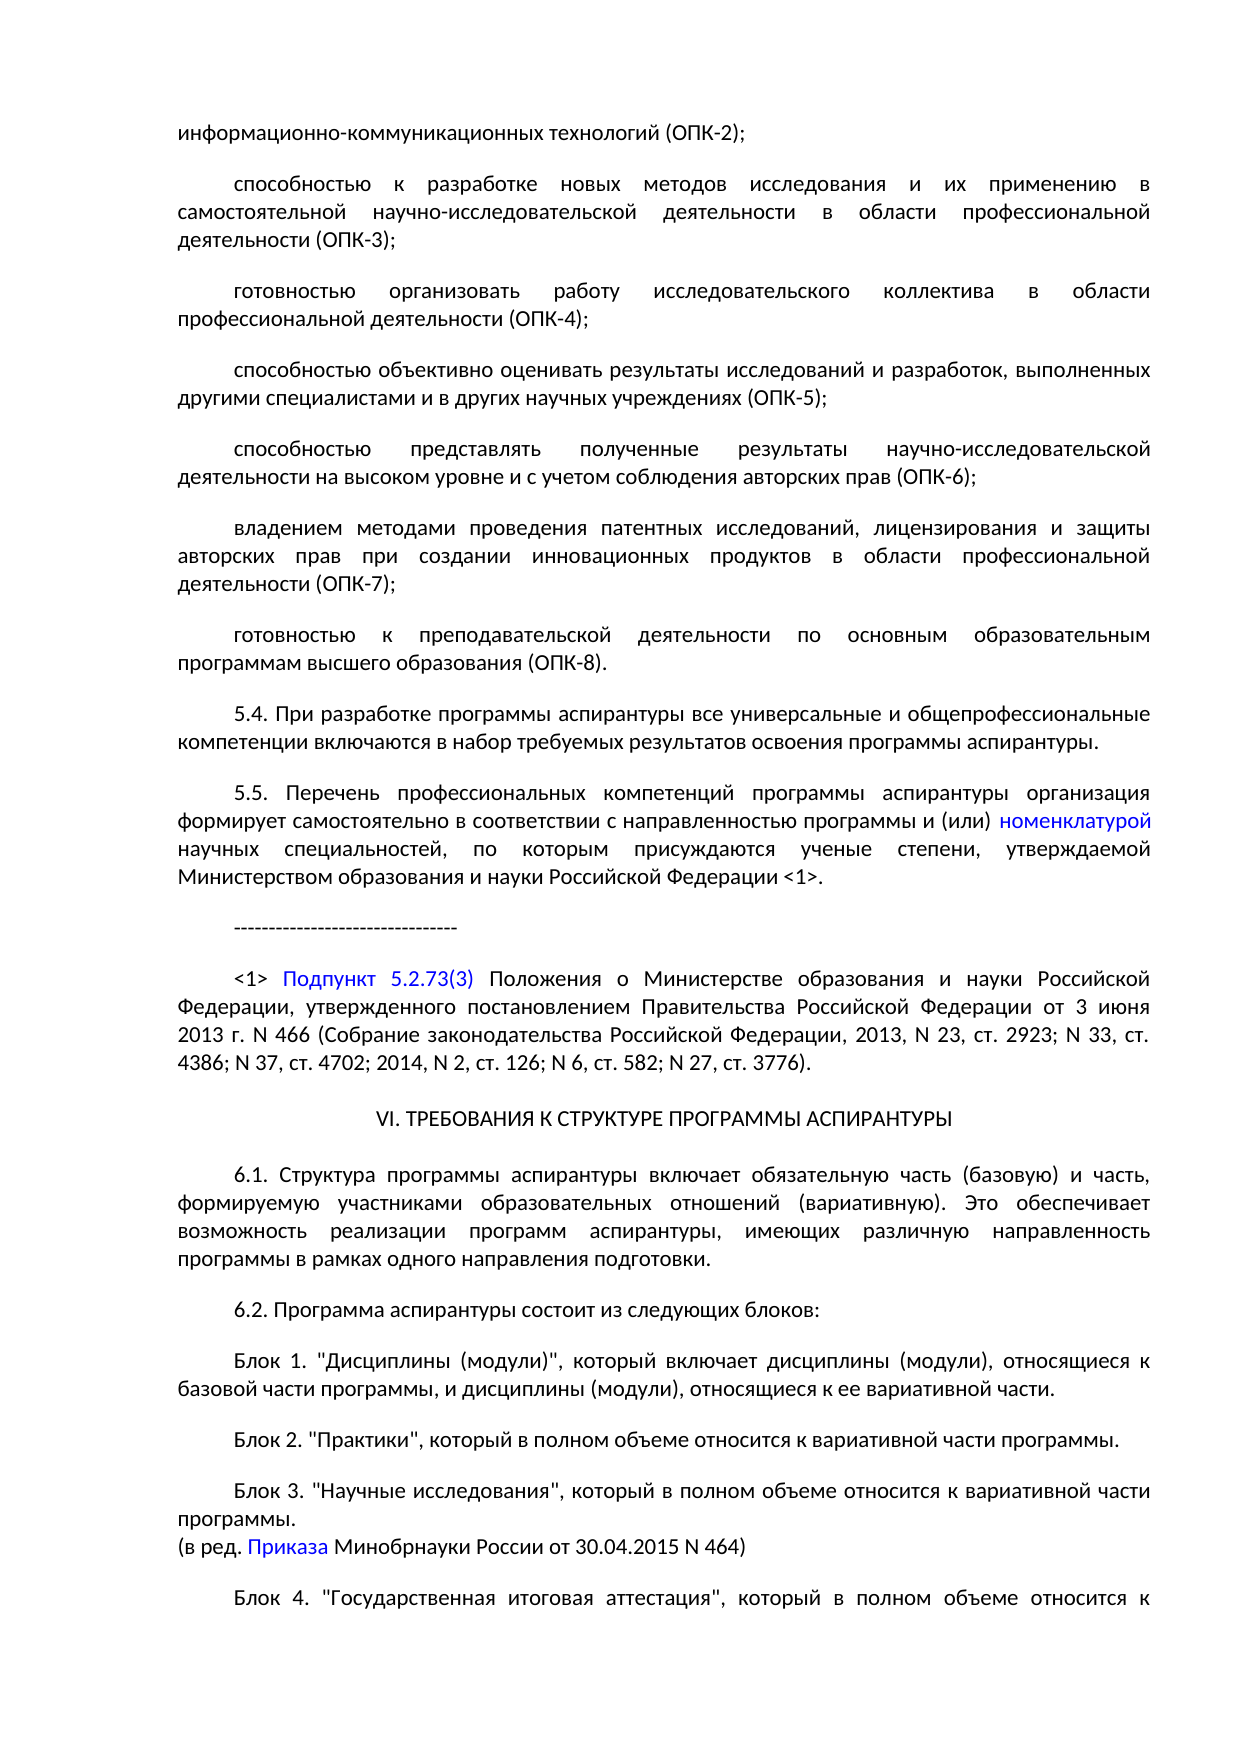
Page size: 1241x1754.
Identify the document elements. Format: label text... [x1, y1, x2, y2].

text 5.5. Перечень профессиональных компетенций программы аспирантуры организация формирует самостоятельно в соответствии с направленностью программы и (или) номенклатурой научных специальностей, по которым присуждаются ученые степени, утверждаемой Министерством образования и науки Российской Федерации <1>. [177, 778, 1152, 890]
text (в ред. Приказа Минобрнауки России от 30.04.2015 N 464) [177, 1532, 1152, 1560]
text 6.1. Структура программы аспирантуры включает обязательную часть (базовую) и часть, формируемую участниками образовательных отношений (вариативную). Это обеспечивает возможность реализации программ аспирантуры, имеющих различную направленность программы в рамках одного направления подготовки. [177, 1160, 1152, 1272]
text способностью представлять полученные результаты научно-исследовательской деятельности на высоком уровне и с учетом соблюдения авторских прав (ОПК-6); [177, 434, 1152, 490]
text готовностью к преподавательской деятельности по основным образовательным программам высшего образования (ОПК-8). [177, 620, 1152, 676]
text VI. ТРЕБОВАНИЯ К СТРУКТУРЕ ПРОГРАММЫ АСПИРАНТУРЫ [177, 1104, 1152, 1132]
text -------------------------------- [177, 913, 1152, 941]
text <1> Подпункт 5.2.73(3) Положения о Министерстве образования и науки Российской Федерации, утвержденного постановлением Правительства Российской Федерации от 3 июня 2013 г. N 466 (Собрание законодательства Российской Федерации, 2013, N 23, ст. 2923; N 33, ст. 4386; N 37, ст. 4702; 2014, N 2, ст. 126; N 6, ст. 582; N 27, ст. 3776). [177, 964, 1152, 1076]
text владением методами проведения патентных исследований, лицензирования и защиты авторских прав при создании инновационных продуктов в области профессиональной деятельности (ОПК-7); [177, 513, 1152, 597]
text способностью к разработке новых методов исследования и их применению в самостоятельной научно-исследовательской деятельности в области профессиональной деятельности (ОПК-3); [177, 169, 1152, 253]
text 5.4. При разработке программы аспирантуры все универсальные и общепрофессиональные компетенции включаются в набор требуемых результатов освоения программы аспирантуры. [177, 699, 1152, 755]
text Блок 3. "Научные исследования", который в полном объеме относится к вариативной части программы. [177, 1476, 1152, 1532]
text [177, 1583, 1152, 1611]
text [177, 118, 1152, 146]
text 6.2. Программа аспирантуры состоит из следующих блоков: [177, 1295, 1152, 1323]
text Блок 1. "Дисциплины (модули)", который включает дисциплины (модули), относящиеся к базовой части программы, и дисциплины (модули), относящиеся к ее вариативной части. [177, 1346, 1152, 1402]
text способностью объективно оценивать результаты исследований и разработок, выполненных другими специалистами и в других научных учреждениях (ОПК-5); [177, 355, 1152, 411]
text Блок 2. "Практики", который в полном объеме относится к вариативной части программы. [177, 1425, 1152, 1453]
text готовностью организовать работу исследовательского коллектива в области профессиональной деятельности (ОПК-4); [177, 276, 1152, 332]
